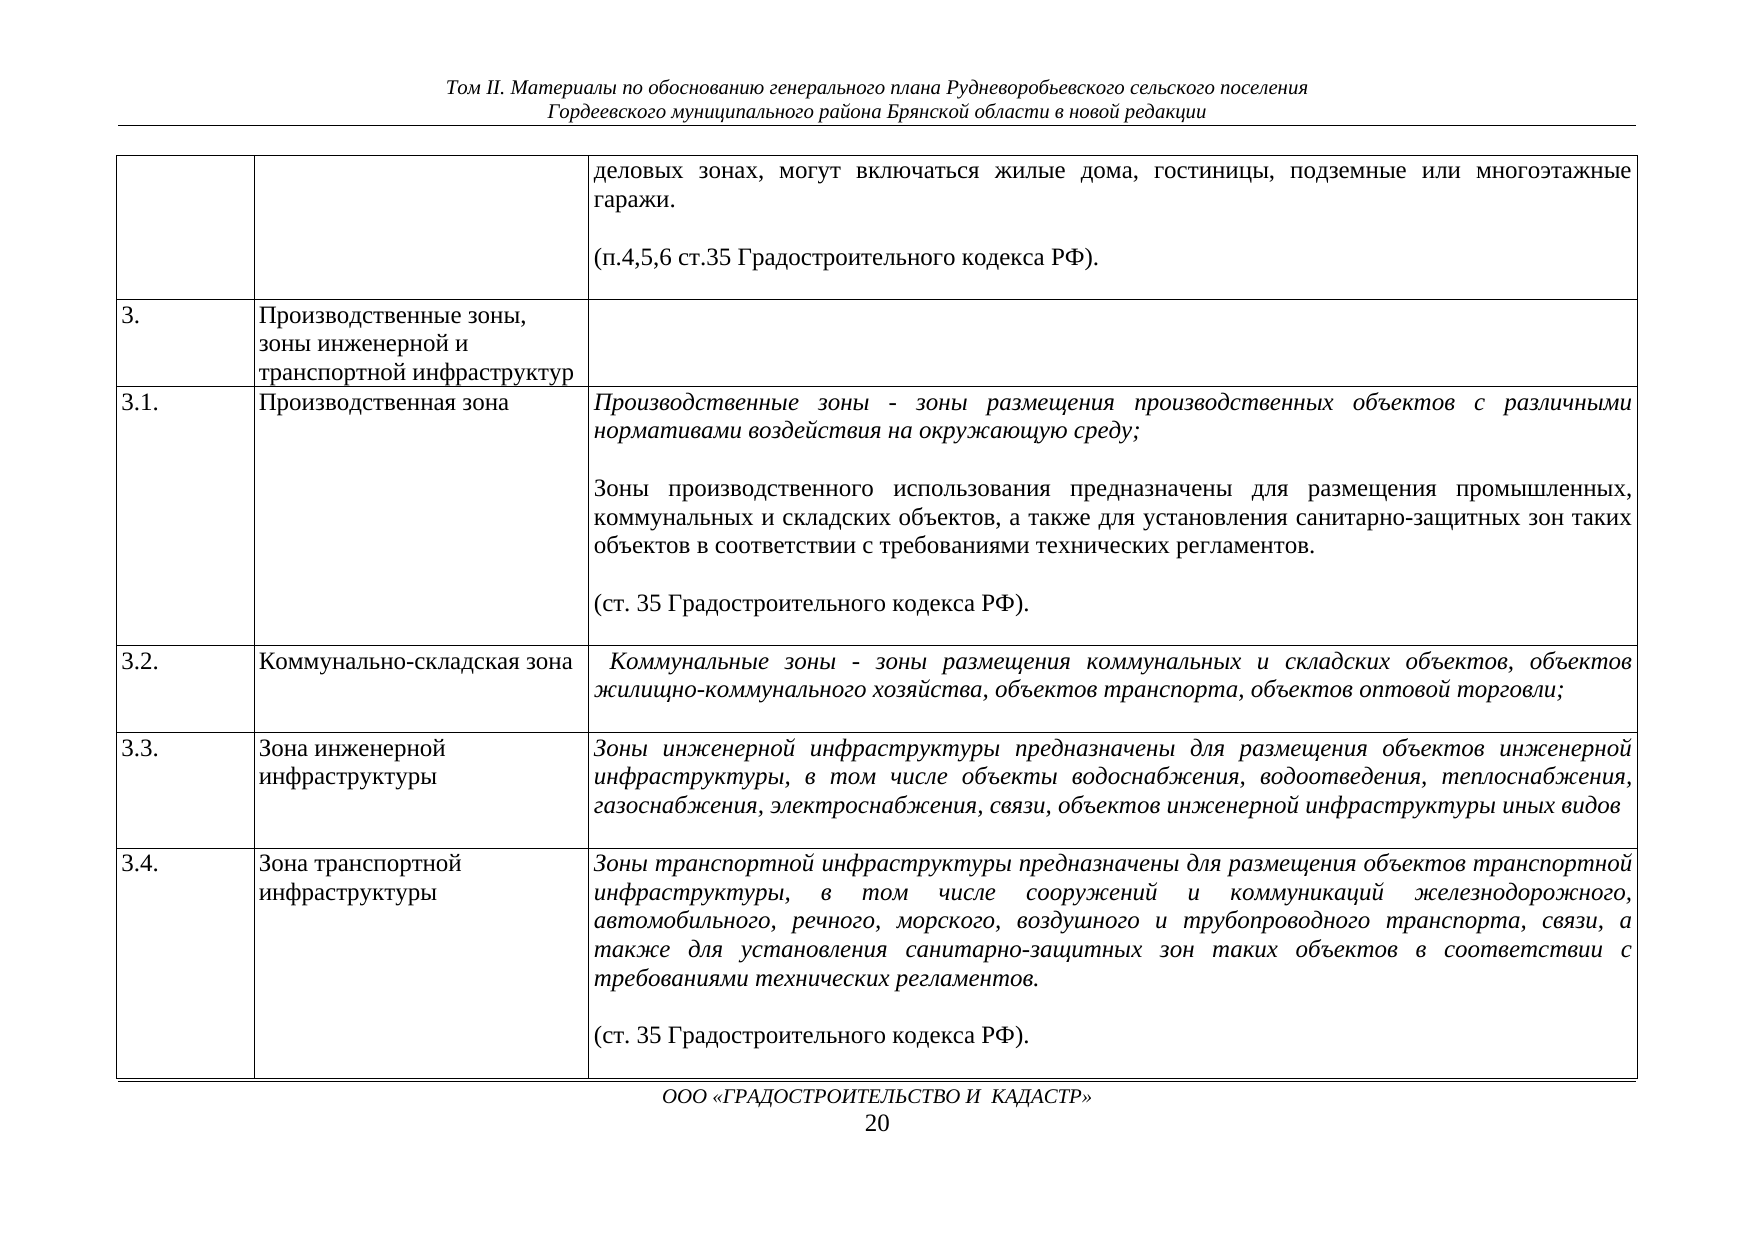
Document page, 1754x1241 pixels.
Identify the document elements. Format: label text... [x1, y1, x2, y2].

table_cell Производственные зоны - зоны размещения производственных объектов с различными нормативами воздействия на окружающую среду; Зоны производственного использования предназначены для размещения промышленных, коммунальных и складских объектов, а также для установления санитарно-защитных зон таких объектов в соответствии с требованиями технических регламентов. (ст. 35 Градостроительного кодекса РФ). [589, 387, 1637, 645]
table_cell 3.3. [117, 733, 254, 848]
table_cell Коммунальные зоны - зоны размещения коммунальных и складских объектов, объектов жилищно-коммунального хозяйства, объектов транспорта, объектов оптовой торговли; [589, 646, 1637, 732]
table_cell Производственные зоны, зоны инженерной и транспортной инфраструктур [255, 300, 588, 386]
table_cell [255, 156, 588, 299]
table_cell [589, 156, 1637, 299]
table_cell Зона инженерной инфраструктуры [255, 733, 588, 848]
table_cell 3.2. [117, 646, 254, 732]
table_cell 3. [117, 300, 254, 386]
table_cell 3.4. [117, 849, 254, 1078]
table_cell [589, 300, 1637, 386]
table_cell Зоны транспортной инфраструктуры предназначены для размещения объектов транспортной инфраструктуры, в том числе сооружений и коммуникаций железнодорожного, автомобильного, речного, морского, воздушного и трубопроводного транспорта, связи, а также для установления санитарно-защитных зон таких объектов в соответствии с требованиями технических регламентов. (ст. 35 Градостроительного кодекса РФ). [589, 849, 1637, 1078]
table_cell 2. [117, 156, 254, 299]
table_cell Зоны инженерной инфраструктуры предназначены для размещения объектов инженерной инфраструктуры, в том числе объекты водоснабжения, водоотведения, теплоснабжения, газоснабжения, электроснабжения, связи, объектов инженерной инфраструктуры иных видов [589, 733, 1637, 848]
table_cell Коммунально-складская зона [255, 646, 588, 732]
table_cell Производственная зона [255, 387, 588, 645]
table_cell 3.1. [117, 387, 254, 645]
table_cell Зона транспортной инфраструктуры [255, 849, 588, 1078]
